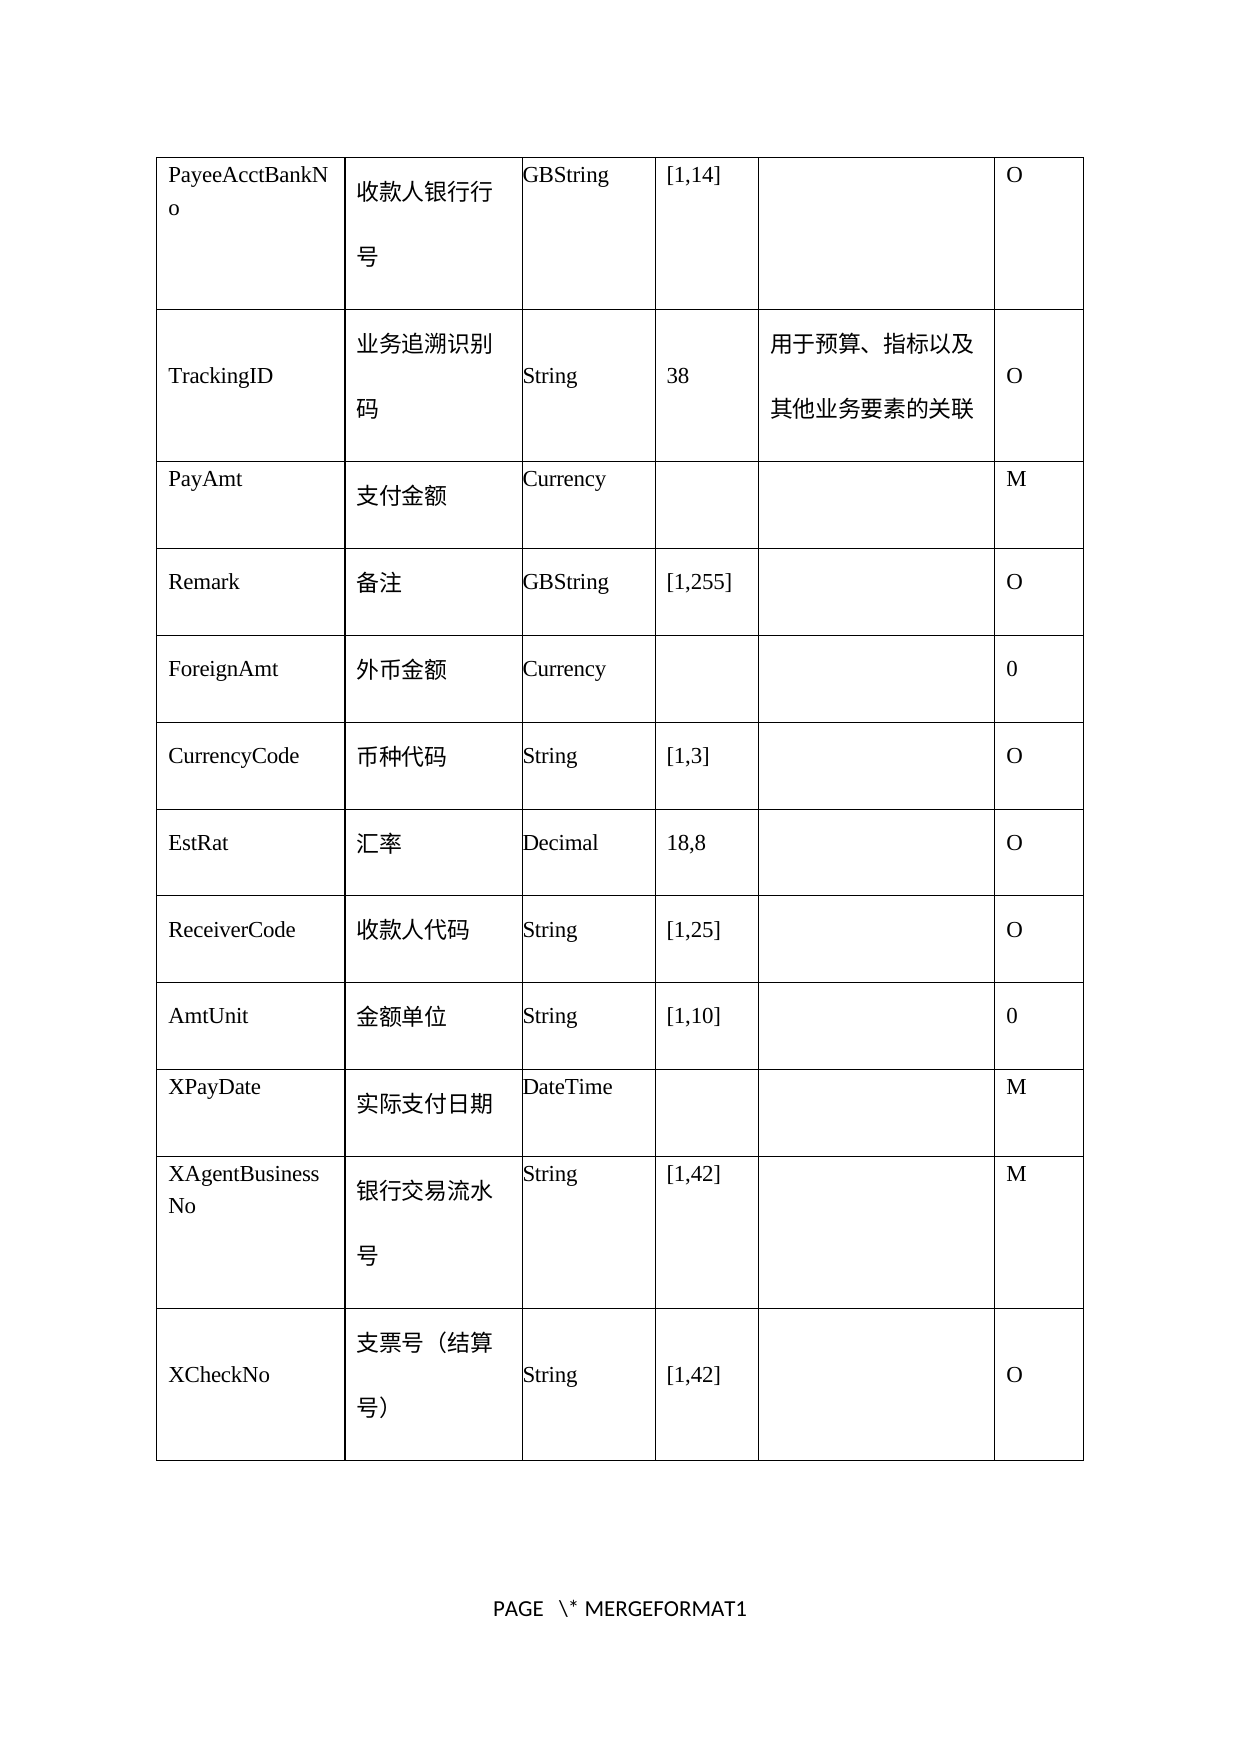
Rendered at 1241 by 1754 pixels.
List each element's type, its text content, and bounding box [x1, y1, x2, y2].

table_cell 用于预算、指标以及其他业务要素的关联 [759, 310, 994, 461]
table_cell O [995, 310, 1083, 461]
table_cell String [523, 723, 655, 808]
table_cell 币种代码 [346, 723, 522, 808]
table_cell 0 [995, 983, 1083, 1069]
table_cell 收款人银行行号 [346, 158, 522, 309]
table_cell M [995, 1070, 1083, 1156]
table_cell 实际支付日期 [346, 1070, 522, 1156]
table_cell M [995, 462, 1083, 548]
table_cell [1,3] [656, 723, 758, 808]
table_cell 银行交易流水号 [346, 1157, 522, 1308]
table_cell String [523, 983, 655, 1069]
table_cell TrackingID [157, 310, 344, 461]
table_cell [656, 1070, 758, 1156]
table_cell ReceiverCode [157, 896, 344, 982]
table_cell O [995, 810, 1083, 895]
table_cell Currency [523, 462, 655, 548]
table_cell XCheckNo [157, 1309, 344, 1460]
table_cell [1,14] [656, 158, 758, 309]
table_cell PayeeAcctBankNo [157, 158, 344, 309]
table_cell [759, 1070, 994, 1156]
table_cell 业务追溯识别码 [346, 310, 522, 461]
table_cell O [995, 896, 1083, 982]
table_cell [759, 810, 994, 895]
table_cell [759, 549, 994, 635]
table_cell String [523, 310, 655, 461]
table_cell [759, 1309, 994, 1460]
table_cell GBString [523, 549, 655, 635]
table_cell 备注 [346, 549, 522, 635]
table_cell String [523, 1157, 655, 1308]
table_cell [759, 983, 994, 1069]
table_cell [1,10] [656, 983, 758, 1069]
table_cell [1,42] [656, 1157, 758, 1308]
table_cell 18,8 [656, 810, 758, 895]
table_cell O [995, 158, 1083, 309]
table_cell 收款人代码 [346, 896, 522, 982]
table_cell 外币金额 [346, 636, 522, 722]
table_cell Currency [523, 636, 655, 722]
table_cell 0 [995, 636, 1083, 722]
table_cell [759, 462, 994, 548]
table_cell [759, 1157, 994, 1308]
table_cell ForeignAmt [157, 636, 344, 722]
table_cell [1,42] [656, 1309, 758, 1460]
table_cell XAgentBusinessNo [157, 1157, 344, 1308]
table_cell PayAmt [157, 462, 344, 548]
table_cell O [995, 1309, 1083, 1460]
table_cell Decimal [523, 810, 655, 895]
table_cell Remark [157, 549, 344, 635]
table_cell M [995, 1157, 1083, 1308]
table_cell AmtUnit [157, 983, 344, 1069]
table_cell O [995, 723, 1083, 808]
table_cell [1,25] [656, 896, 758, 982]
table_cell 汇率 [346, 810, 522, 895]
table_cell String [523, 1309, 655, 1460]
table_cell 38 [656, 310, 758, 461]
table_cell [759, 896, 994, 982]
table_cell O [995, 549, 1083, 635]
table_cell CurrencyCode [157, 723, 344, 808]
table_cell 支票号（结算号） [346, 1309, 522, 1460]
table_cell [656, 462, 758, 548]
table_cell EstRat [157, 810, 344, 895]
table_cell [1,255] [656, 549, 758, 635]
table_cell DateTime [523, 1070, 655, 1156]
table_cell 支付金额 [346, 462, 522, 548]
table_cell [759, 723, 994, 808]
table_cell GBString [523, 158, 655, 309]
table_cell 金额单位 [346, 983, 522, 1069]
table_cell [656, 636, 758, 722]
table_cell String [523, 896, 655, 982]
table_cell [759, 636, 994, 722]
table_cell XPayDate [157, 1070, 344, 1156]
